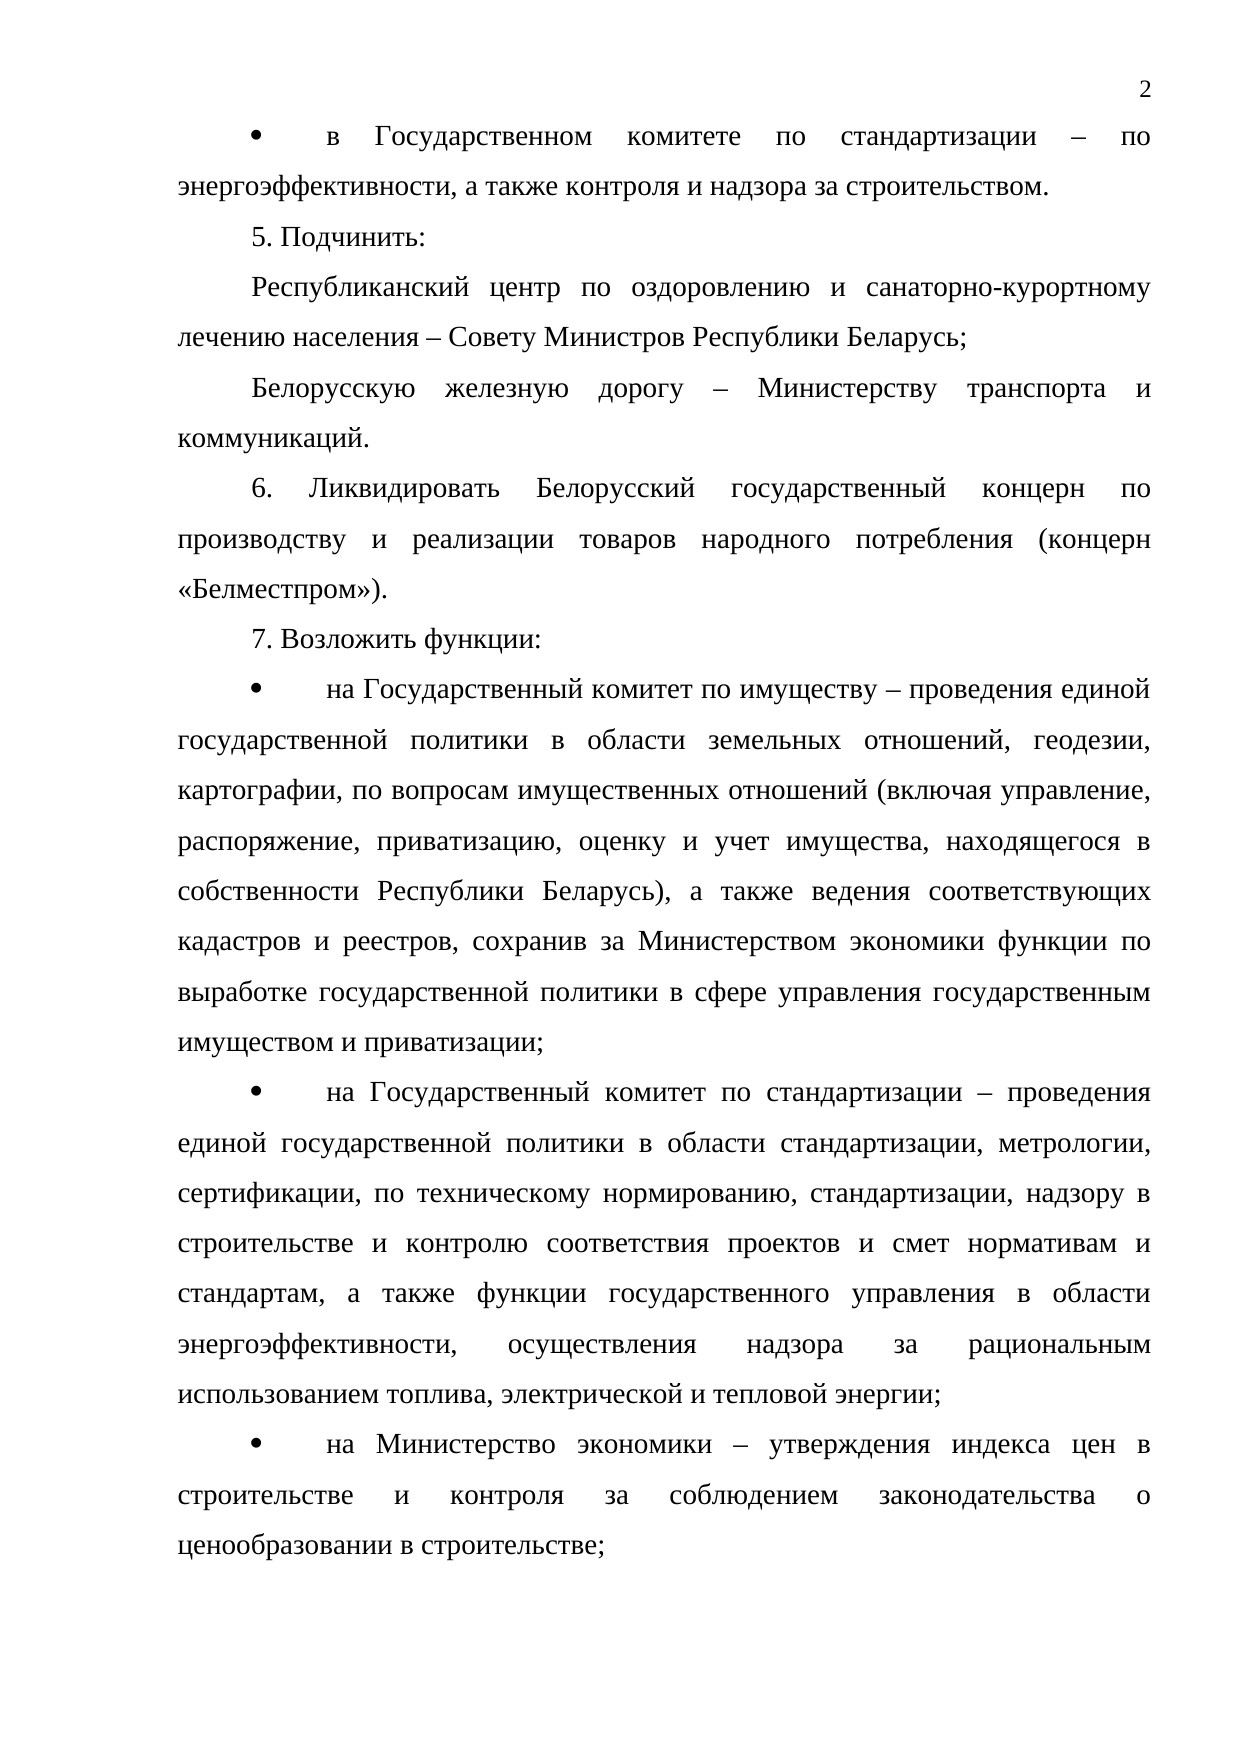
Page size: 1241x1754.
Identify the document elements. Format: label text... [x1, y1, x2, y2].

text Белорусскую железную дорогу – Министерству транспорта и коммуникаций. [177, 370, 1152, 454]
text 6. Ликвидировать Белорусский государственный концерн по производству и реализации товаров народного потребления (концерн «Белместпром»). [177, 470, 1152, 604]
text 7. Возложить функции: [177, 621, 1152, 655]
list на Государственный комитет по имуществу – проведения единой государственной политики в области земельных отношений, геодезии, картографии, по вопросам имущественных отношений (включая управление, распоряжение, приватизацию, оценку и учет имущества, находящегося в собственности Республики Беларусь), а также ведения соответствующих кадастров и реестров, сохранив за Министерством экономики функции по выработке государственной политики в сфере управления государственным имуществом и приватизации; [177, 672, 1152, 1057]
list на Государственный комитет по стандартизации – проведения единой государственной политики в области стандартизации, метрологии, сертификации, по техническому нормированию, стандартизации, надзору в строительстве и контролю соответствия проектов и смет нормативам и стандартам, а также функции государственного управления в области энергоэффективности, осуществления надзора за рациональным использованием топлива, электрической и тепловой энергии; [177, 1074, 1152, 1410]
list на Министерство экономики – утверждения индекса цен в строительстве и контроля за соблюдением законодательства о ценообразовании в строительстве; [177, 1427, 1152, 1561]
text Республиканский центр по оздоровлению и санаторно-курортному лечению населения – Совету Министров Республики Беларусь; [177, 269, 1152, 353]
list в Государственном комитете по стандартизации – по энергоэффективности, а также контроля и надзора за строительством. [177, 118, 1152, 202]
text 5. Подчинить: [177, 219, 1152, 252]
